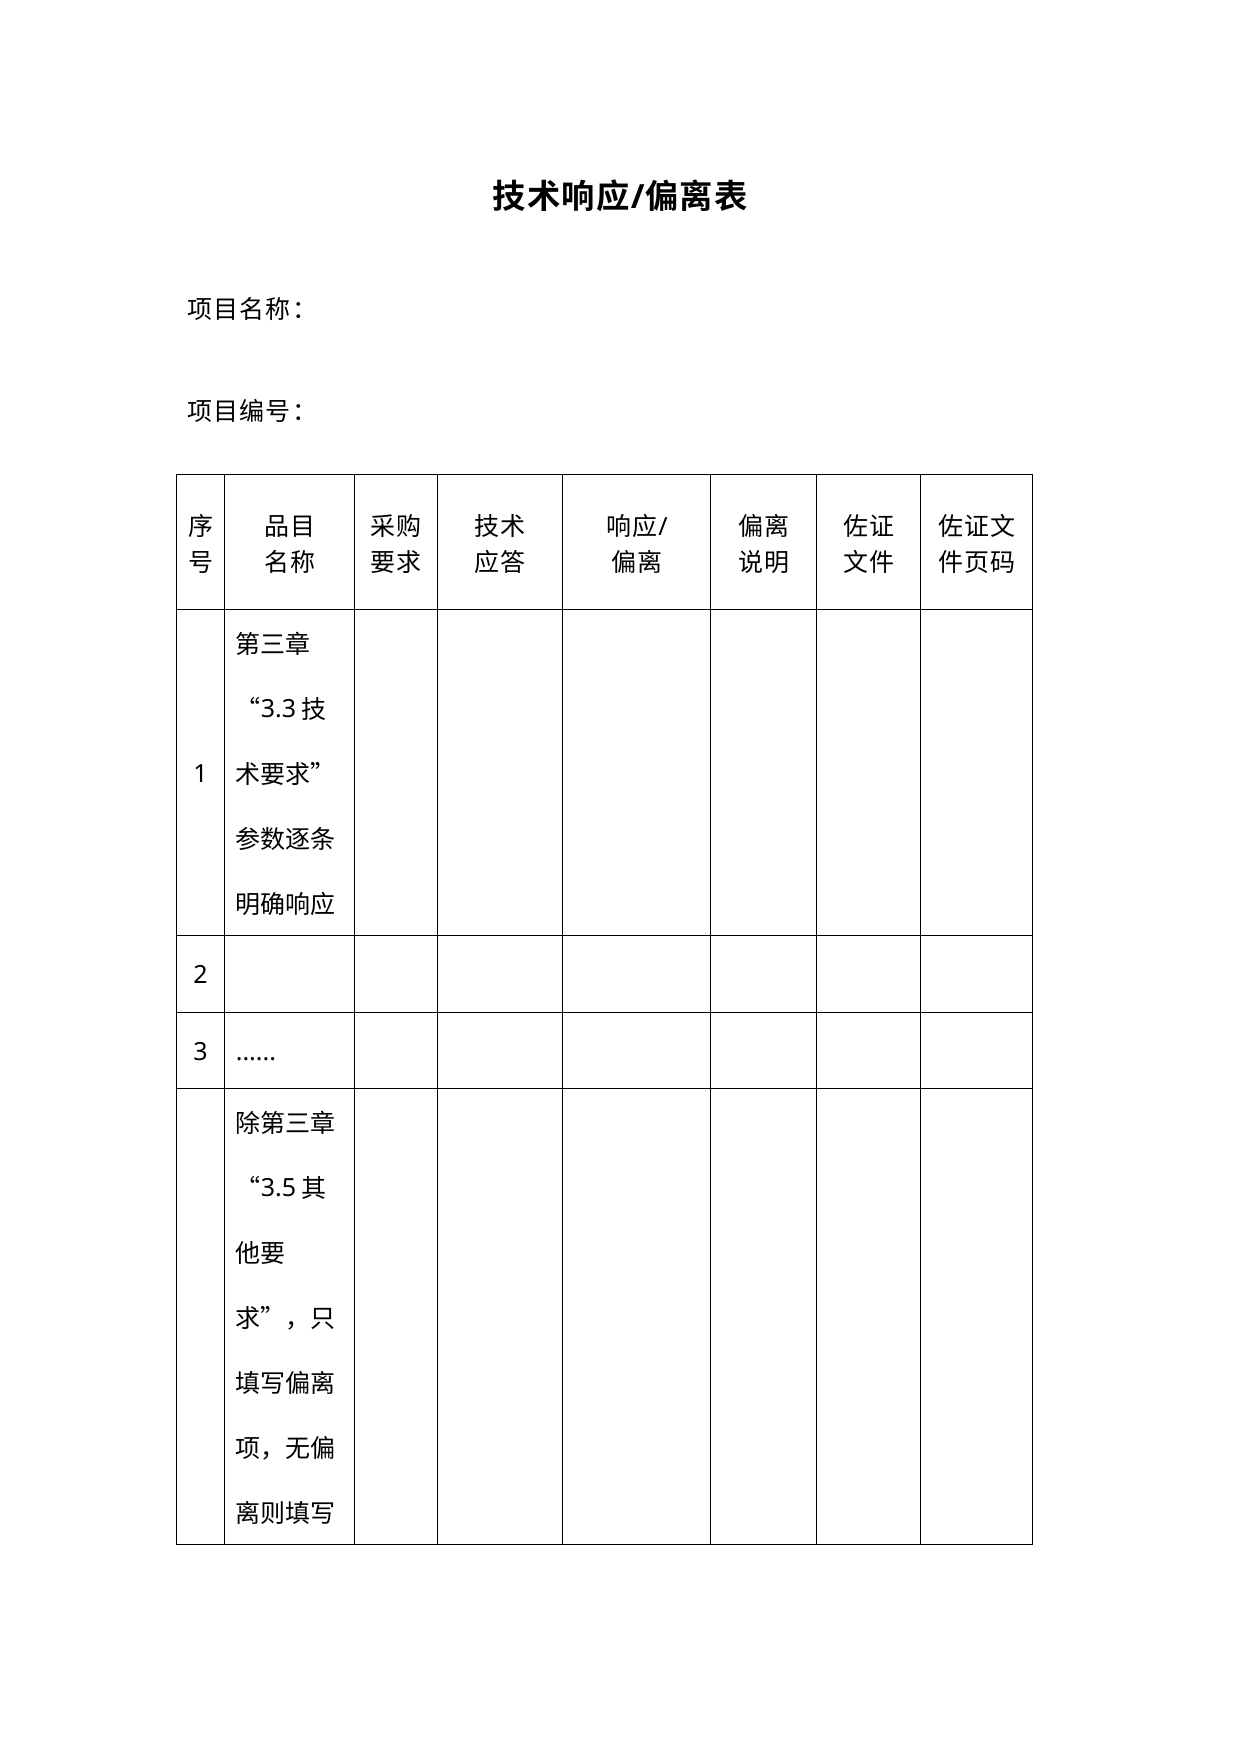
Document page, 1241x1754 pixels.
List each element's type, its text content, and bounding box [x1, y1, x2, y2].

table_cell [563, 1089, 710, 1544]
table_cell [817, 610, 920, 935]
table_cell [817, 1089, 920, 1544]
text 技术响应/偏离表 [187, 162, 1053, 227]
table_cell [225, 936, 354, 1012]
table_header 佐证 文件 [817, 475, 920, 609]
table_cell [355, 1013, 437, 1088]
text 项目名称： [187, 275, 1053, 340]
table_header 品目 名称 [225, 475, 354, 609]
table_cell [817, 936, 920, 1012]
table_cell [921, 1089, 1032, 1544]
table_cell [355, 610, 437, 935]
table_cell 1 [177, 610, 224, 935]
table_header 偏离 说明 [711, 475, 816, 609]
table_header 采购 要求 [355, 475, 437, 609]
table_cell [438, 610, 562, 935]
table_header 序号 [177, 475, 224, 609]
table_cell 2 [177, 936, 224, 1012]
table_cell [711, 610, 816, 935]
table_cell [355, 1089, 437, 1544]
table_cell [921, 610, 1032, 935]
table_cell [921, 1013, 1032, 1088]
table_cell [355, 936, 437, 1012]
table_cell [177, 1089, 224, 1544]
text 项目编号： [187, 377, 1053, 442]
table_cell [711, 1013, 816, 1088]
table_cell [563, 1013, 710, 1088]
table_cell [817, 1013, 920, 1088]
table_header 技术 应答 [438, 475, 562, 609]
table_cell 3 [177, 1013, 224, 1088]
table_header 响应/ 偏离 [563, 475, 710, 609]
table_cell [438, 1013, 562, 1088]
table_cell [225, 1089, 354, 1544]
table_cell [711, 936, 816, 1012]
table_cell [711, 1089, 816, 1544]
table_cell [563, 610, 710, 935]
table_cell [438, 1089, 562, 1544]
table_cell ...... [225, 1013, 354, 1088]
table_cell [438, 936, 562, 1012]
table_header 佐证文件页码 [921, 475, 1032, 609]
table_cell [563, 936, 710, 1012]
table_cell 第三章 “3.3技术要求”参数逐条明确响应 [225, 610, 354, 935]
table_cell [921, 936, 1032, 1012]
